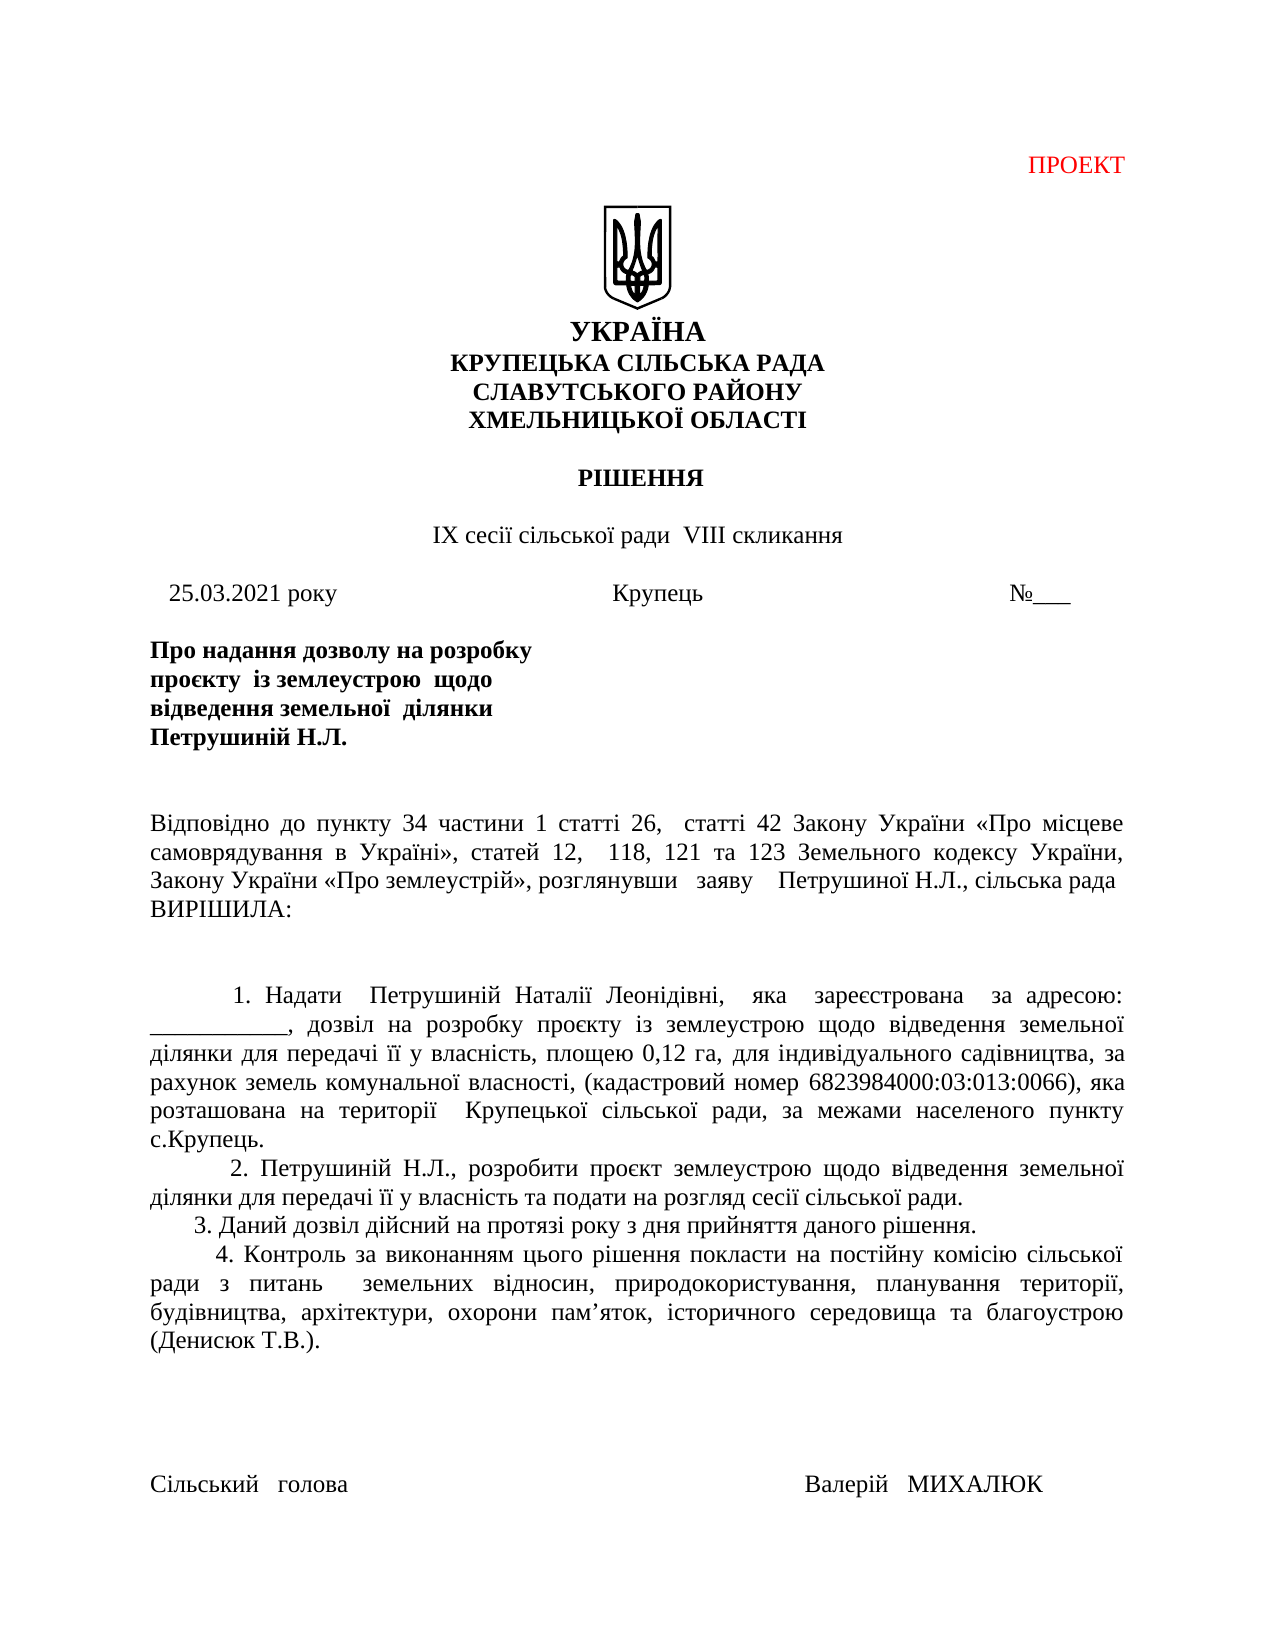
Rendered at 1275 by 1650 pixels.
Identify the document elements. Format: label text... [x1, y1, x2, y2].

text Відповідно до пункту 34 частини 1 статті 26, статті 42 Закону України «Про місцеве самоврядування в Україні», статей 12, 118, 121 та 123 Земельного кодексу України, Закону України «Про землеустрій», розглянувши заяву Петрушиної Н.Л., сільська рада [150, 808, 1125, 894]
text 25.03.2021 року Крупець №___ [150, 578, 1125, 607]
text КРУПЕЦЬКА СІЛЬСЬКА РАДА [150, 348, 1125, 377]
text ХМЕЛЬНИЦЬКОЇ ОБЛАСТІ [150, 406, 1125, 434]
text РІШЕННЯ [150, 463, 1125, 492]
text 3. Даний дозвіл дійсний на протязі року з дня прийняття даного рішення. [150, 1211, 1125, 1239]
text 1. Надати Петрушиній Наталії Леонідівні, яка зареєстрована за адресою: ___________, дозвіл на розробку проєкту із землеустрою щодо відведення земельної ділянки для передачі її у власність, площею 0,12 га, для індивідуального садівництва, за рахунок земель комунальної власності, (кадастровий номер 6823984000:03:013:0066), яка розташована на території Крупецької сільської ради, за межами населеного пункту с.Крупець. [150, 981, 1125, 1153]
text відведення земельної ділянки [150, 693, 1125, 722]
text СЛАВУТСЬКОГО РАЙОНУ [150, 377, 1125, 406]
text ІХ сесії сільської ради VІІІ скликання [150, 521, 1125, 549]
text Сільський голова Валерій МИХАЛЮК [150, 1469, 1125, 1498]
text ВИРІШИЛА: [150, 894, 1125, 923]
text 2. Петрушиній Н.Л., розробити проєкт землеустрою щодо відведення земельної ділянки для передачі її у власність та подати на розгляд сесії сільської ради. [150, 1153, 1125, 1211]
text ПРОЕКТ [150, 150, 1125, 179]
text Петрушиній Н.Л. [150, 722, 1125, 751]
text 4. Контроль за виконанням цього рішення покласти на постійну комісію сільської ради з питань земельних відносин, природокористування, планування території, будівництва, архітектури, охорони пам’яток, історичного середовища та благоустрою (Денисюк Т.В.). [150, 1239, 1125, 1354]
text УКРАЇНА [150, 314, 1125, 348]
text Про надання дозволу на розробку [150, 636, 1125, 664]
text проєкту із землеустрою щодо [150, 664, 1125, 693]
